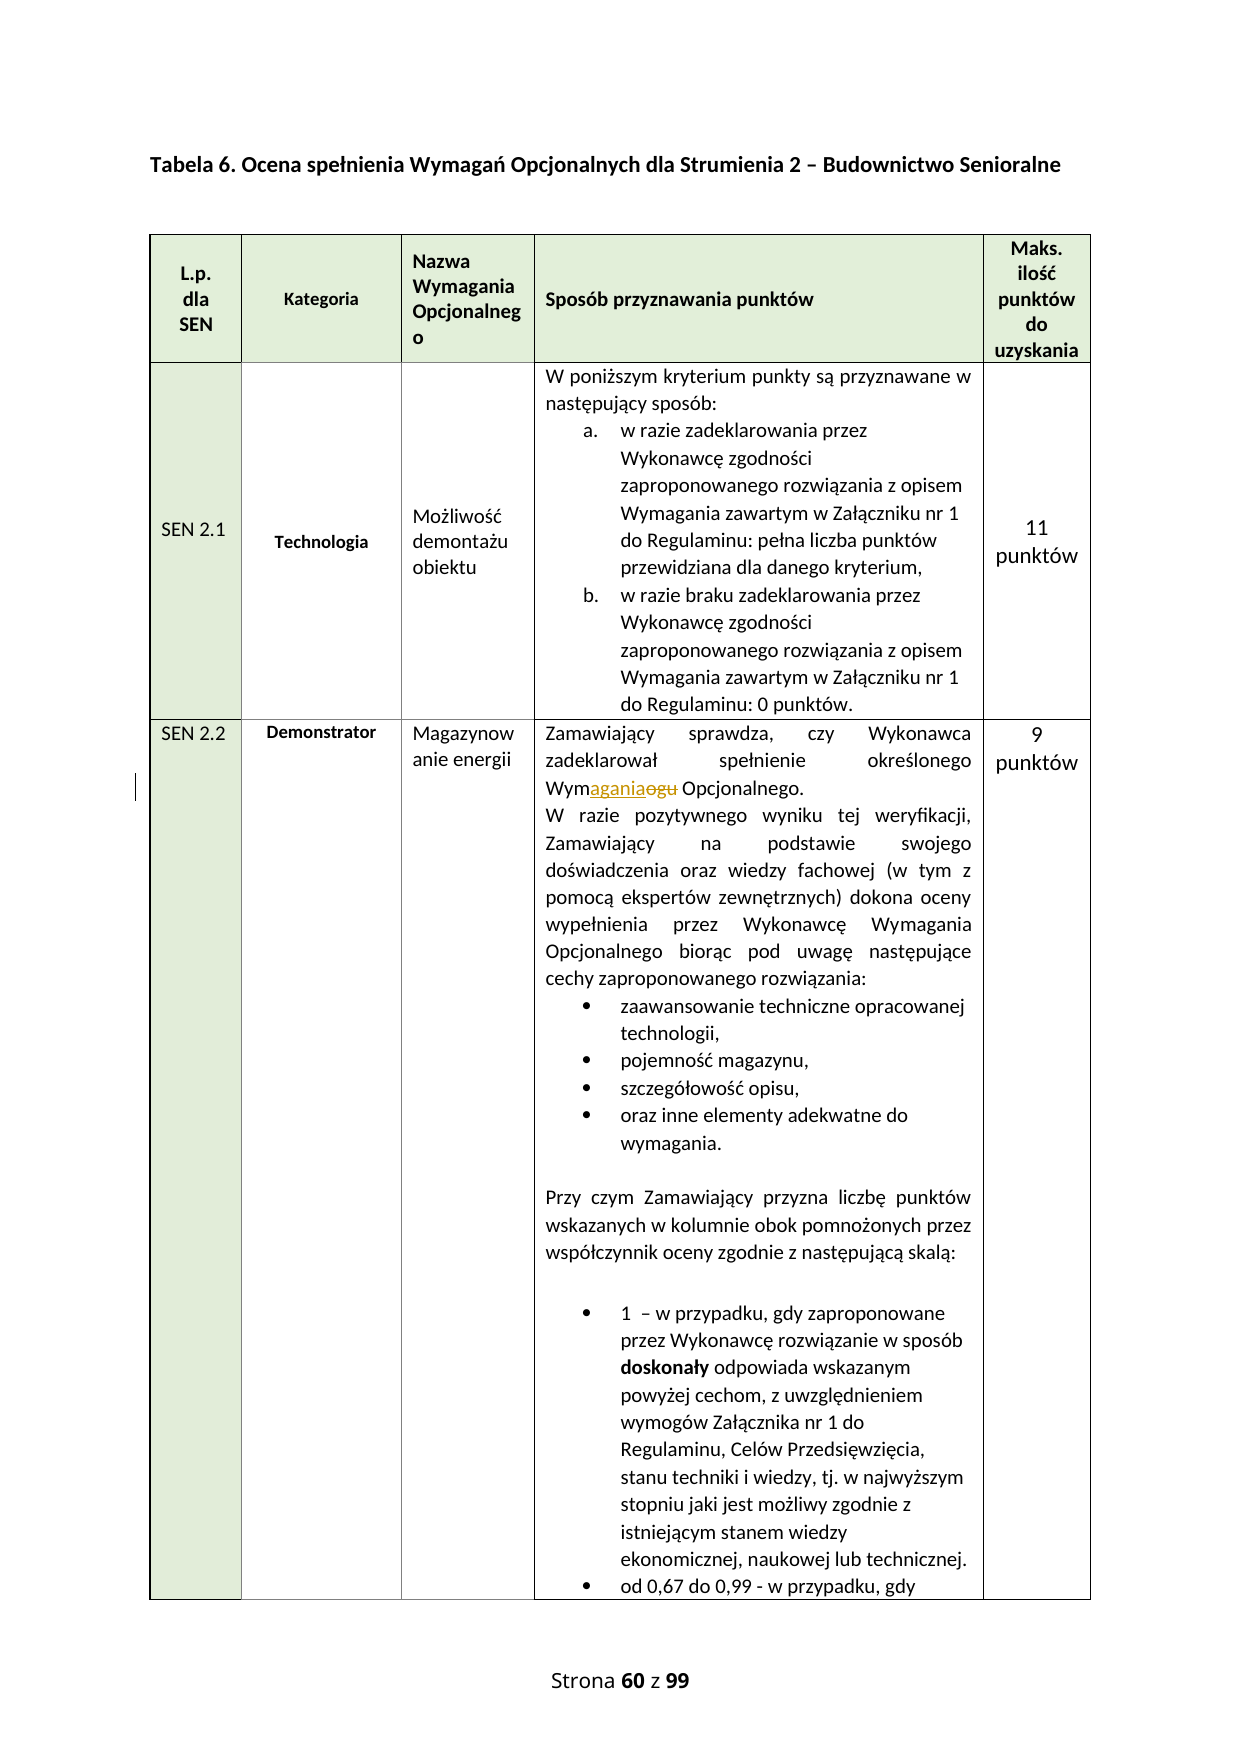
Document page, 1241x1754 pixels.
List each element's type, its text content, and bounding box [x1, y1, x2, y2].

table_cell Magazynowanie energii [402, 720, 534, 1599]
table_cell 11 punktów [984, 363, 1090, 719]
table_header Sposób przyznawania punktów [535, 235, 983, 362]
table_cell [151, 363, 241, 719]
table_cell W poniższym kryterium punkty są przyznawane w następujący sposób: w razie zadeklarowania przez Wykonawcę zgodności zaproponowanego rozwiązania z opisem Wymagania zawartym w Załączniku nr 1 do Regulaminu: pełna liczba punktów przewidziana dla danego kryterium, w razie braku zadeklarowania przez Wykonawcę zgodności zaproponowanego rozwiązania z opisem Wymagania zawartym w Załączniku nr 1 do Regulaminu: 0 punktów. [535, 363, 983, 719]
table_cell Demonstrator [242, 720, 401, 1599]
table_header Kategoria [242, 235, 401, 362]
table_cell Możliwość demontażu obiektu [402, 363, 534, 719]
text Tabela 6. Ocena spełnienia Wymagań Opcjonalnych dla Strumienia 2 – Budownictwo Senioralne [150, 150, 1090, 178]
table_cell Technologia [242, 363, 401, 719]
table_header Maks. ilość punktów do uzyskania [984, 235, 1090, 362]
table_cell [151, 720, 241, 1599]
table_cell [535, 720, 983, 1599]
table_header Nazwa Wymagania Opcjonalnego [402, 235, 534, 362]
table_header L.p. dla SEN [151, 235, 241, 362]
table_cell 9 punktów [984, 720, 1090, 1599]
